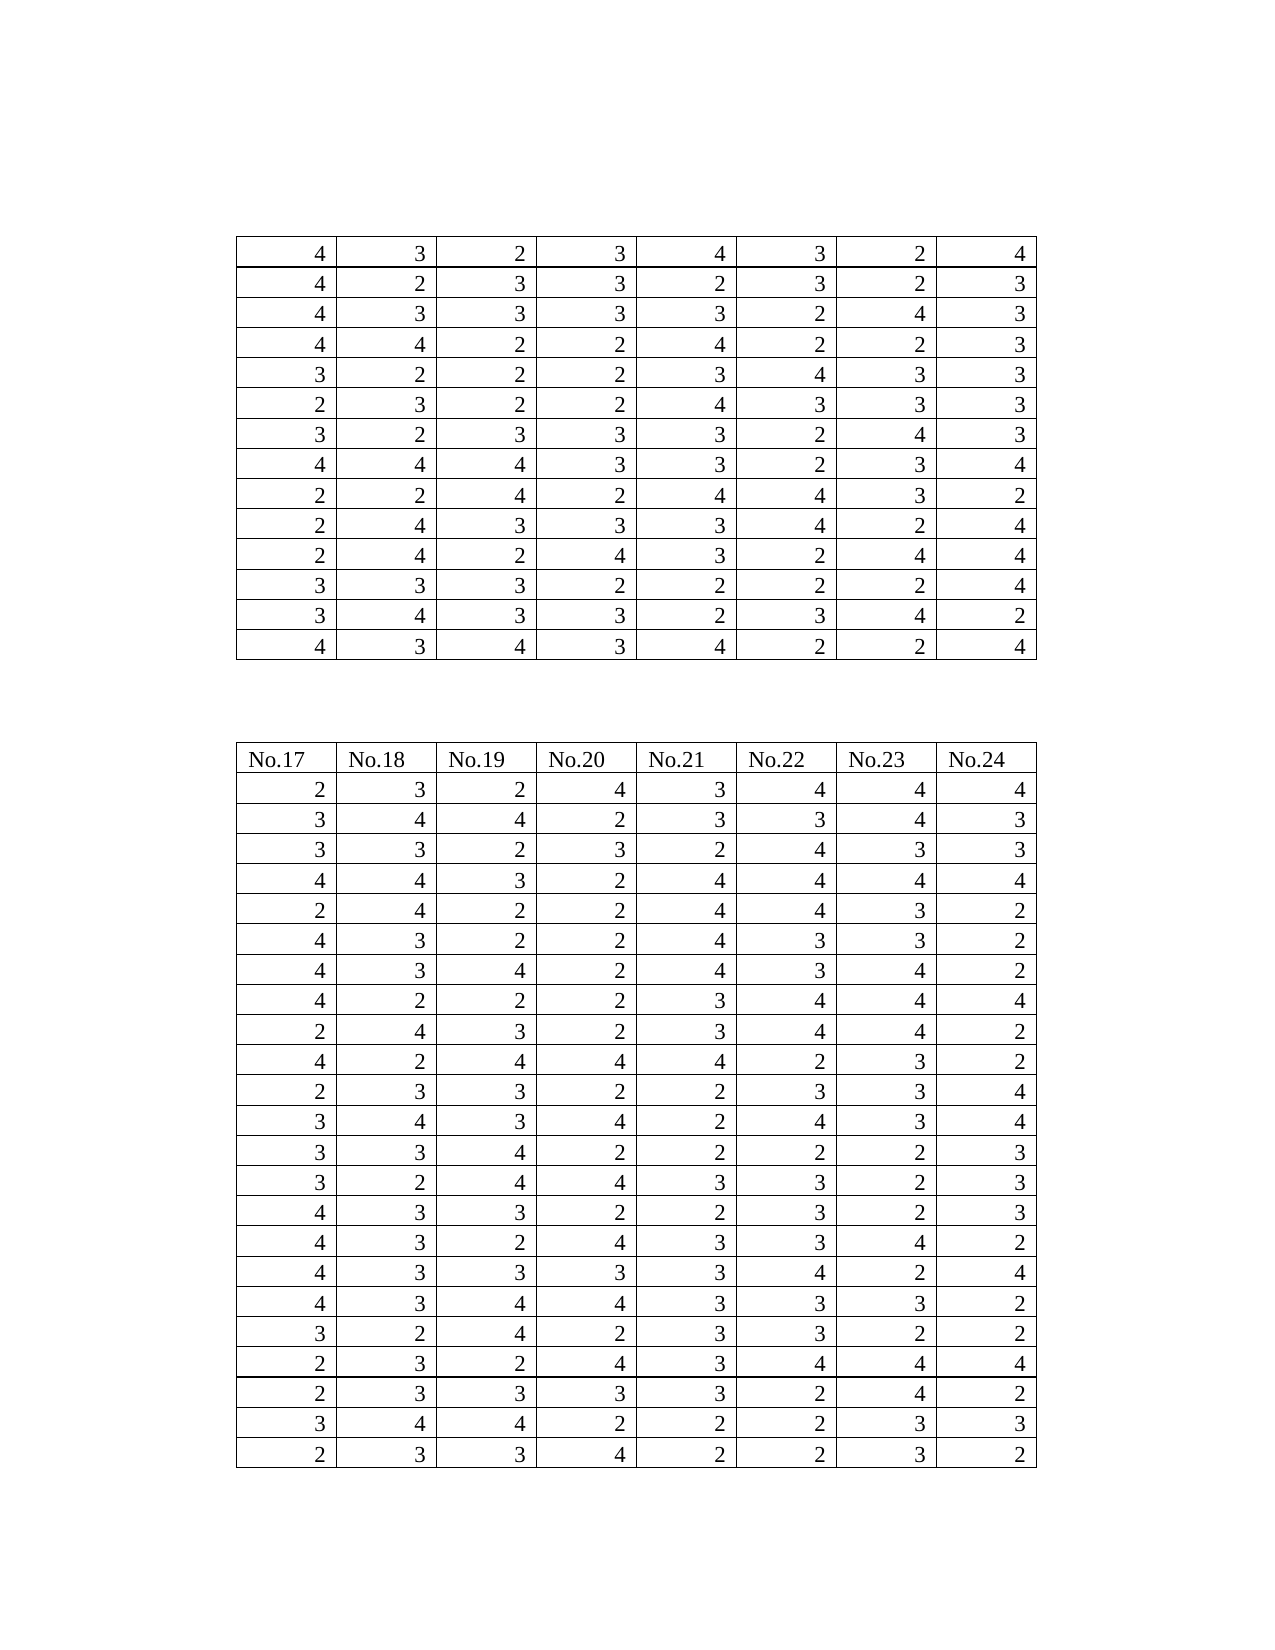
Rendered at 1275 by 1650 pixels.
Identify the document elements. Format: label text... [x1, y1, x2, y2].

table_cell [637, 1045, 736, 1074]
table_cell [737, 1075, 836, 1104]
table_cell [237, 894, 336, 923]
table_cell 2 [437, 358, 536, 387]
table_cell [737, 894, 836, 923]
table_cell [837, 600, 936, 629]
table_cell 3 [937, 388, 1036, 417]
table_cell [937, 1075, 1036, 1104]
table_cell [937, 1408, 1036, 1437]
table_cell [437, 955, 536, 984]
table_cell 3 [737, 268, 836, 297]
table_cell 3 [637, 298, 736, 327]
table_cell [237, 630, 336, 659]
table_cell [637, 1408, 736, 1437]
table_cell 3 [637, 358, 736, 387]
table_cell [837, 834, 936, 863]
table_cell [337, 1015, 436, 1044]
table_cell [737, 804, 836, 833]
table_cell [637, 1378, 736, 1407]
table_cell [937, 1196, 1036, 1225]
table_cell 3 [737, 237, 836, 266]
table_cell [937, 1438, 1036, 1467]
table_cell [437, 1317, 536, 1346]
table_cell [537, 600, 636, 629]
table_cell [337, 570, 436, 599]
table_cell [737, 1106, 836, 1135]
table_cell 2 [437, 328, 536, 357]
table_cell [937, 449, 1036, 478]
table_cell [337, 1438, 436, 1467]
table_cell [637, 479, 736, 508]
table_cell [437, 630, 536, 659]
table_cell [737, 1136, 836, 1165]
table_cell 4 [337, 449, 436, 478]
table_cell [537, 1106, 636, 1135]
table_cell 3 [637, 419, 736, 448]
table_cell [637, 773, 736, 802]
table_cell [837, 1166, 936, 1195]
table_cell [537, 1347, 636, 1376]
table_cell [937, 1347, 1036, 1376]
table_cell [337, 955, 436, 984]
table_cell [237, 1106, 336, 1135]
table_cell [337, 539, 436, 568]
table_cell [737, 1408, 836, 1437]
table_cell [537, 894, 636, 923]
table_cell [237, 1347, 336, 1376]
table_cell 3 [937, 298, 1036, 327]
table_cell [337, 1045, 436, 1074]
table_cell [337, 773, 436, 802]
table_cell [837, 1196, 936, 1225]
table_cell 2 [737, 328, 836, 357]
table_cell 4 [237, 298, 336, 327]
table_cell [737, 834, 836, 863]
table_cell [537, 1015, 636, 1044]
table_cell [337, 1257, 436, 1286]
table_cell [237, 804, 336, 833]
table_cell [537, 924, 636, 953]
table_cell 2 [537, 358, 636, 387]
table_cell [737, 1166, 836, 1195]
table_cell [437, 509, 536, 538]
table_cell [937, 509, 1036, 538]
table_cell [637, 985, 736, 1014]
table_cell 3 [937, 268, 1036, 297]
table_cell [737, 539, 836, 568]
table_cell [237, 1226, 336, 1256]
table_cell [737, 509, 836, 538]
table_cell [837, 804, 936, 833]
table_cell 3 [337, 388, 436, 417]
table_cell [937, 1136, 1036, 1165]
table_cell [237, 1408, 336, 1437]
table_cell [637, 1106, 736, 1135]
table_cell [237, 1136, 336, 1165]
table_cell 4 [637, 328, 736, 357]
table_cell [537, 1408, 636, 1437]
table_cell 2 [837, 328, 936, 357]
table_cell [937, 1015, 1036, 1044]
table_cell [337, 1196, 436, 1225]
table_cell 3 [537, 237, 636, 266]
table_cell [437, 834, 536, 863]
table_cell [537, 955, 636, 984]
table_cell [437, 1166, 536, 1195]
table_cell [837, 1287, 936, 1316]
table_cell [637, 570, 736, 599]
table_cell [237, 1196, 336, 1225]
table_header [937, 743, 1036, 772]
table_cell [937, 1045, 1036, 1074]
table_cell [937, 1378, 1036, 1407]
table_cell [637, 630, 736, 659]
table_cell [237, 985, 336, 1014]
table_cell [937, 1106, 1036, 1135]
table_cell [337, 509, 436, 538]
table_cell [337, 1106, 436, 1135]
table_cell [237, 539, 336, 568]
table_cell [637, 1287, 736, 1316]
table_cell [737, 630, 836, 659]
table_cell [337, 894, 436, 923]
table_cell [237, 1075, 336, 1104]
table_cell 4 [337, 328, 436, 357]
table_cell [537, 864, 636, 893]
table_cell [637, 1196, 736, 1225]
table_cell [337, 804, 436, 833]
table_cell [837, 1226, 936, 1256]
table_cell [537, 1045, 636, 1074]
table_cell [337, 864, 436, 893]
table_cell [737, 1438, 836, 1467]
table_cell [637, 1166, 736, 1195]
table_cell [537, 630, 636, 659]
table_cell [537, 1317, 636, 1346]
table_cell 4 [237, 449, 336, 478]
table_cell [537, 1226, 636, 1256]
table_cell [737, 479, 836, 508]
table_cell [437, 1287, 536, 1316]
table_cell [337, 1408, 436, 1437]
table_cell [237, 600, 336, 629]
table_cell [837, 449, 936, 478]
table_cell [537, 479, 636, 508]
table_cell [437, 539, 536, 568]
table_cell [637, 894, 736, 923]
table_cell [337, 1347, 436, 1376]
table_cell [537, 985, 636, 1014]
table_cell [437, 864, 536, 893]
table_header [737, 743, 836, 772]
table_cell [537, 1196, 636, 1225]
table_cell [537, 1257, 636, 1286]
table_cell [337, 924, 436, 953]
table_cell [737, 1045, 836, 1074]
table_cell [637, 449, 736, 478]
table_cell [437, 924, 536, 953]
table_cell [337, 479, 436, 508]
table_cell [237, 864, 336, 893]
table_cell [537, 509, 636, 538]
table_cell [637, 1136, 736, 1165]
table_cell 2 [237, 388, 336, 417]
table_cell 4 [837, 298, 936, 327]
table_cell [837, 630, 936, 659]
table_cell 2 [437, 237, 536, 266]
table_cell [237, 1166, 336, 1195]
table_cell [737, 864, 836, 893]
table_cell 4 [837, 419, 936, 448]
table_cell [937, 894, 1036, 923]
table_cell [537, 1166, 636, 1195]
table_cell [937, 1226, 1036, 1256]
table_cell 4 [637, 237, 736, 266]
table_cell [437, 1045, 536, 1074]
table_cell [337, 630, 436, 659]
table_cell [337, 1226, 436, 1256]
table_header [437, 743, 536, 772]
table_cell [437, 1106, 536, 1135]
table_cell 3 [537, 419, 636, 448]
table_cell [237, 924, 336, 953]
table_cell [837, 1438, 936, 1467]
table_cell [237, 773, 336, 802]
table_cell 4 [737, 358, 836, 387]
table_cell 3 [837, 388, 936, 417]
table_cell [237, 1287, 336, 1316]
table_cell 2 [337, 358, 436, 387]
table_cell 3 [437, 419, 536, 448]
table_cell 3 [737, 388, 836, 417]
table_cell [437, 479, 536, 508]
table_cell 3 [237, 419, 336, 448]
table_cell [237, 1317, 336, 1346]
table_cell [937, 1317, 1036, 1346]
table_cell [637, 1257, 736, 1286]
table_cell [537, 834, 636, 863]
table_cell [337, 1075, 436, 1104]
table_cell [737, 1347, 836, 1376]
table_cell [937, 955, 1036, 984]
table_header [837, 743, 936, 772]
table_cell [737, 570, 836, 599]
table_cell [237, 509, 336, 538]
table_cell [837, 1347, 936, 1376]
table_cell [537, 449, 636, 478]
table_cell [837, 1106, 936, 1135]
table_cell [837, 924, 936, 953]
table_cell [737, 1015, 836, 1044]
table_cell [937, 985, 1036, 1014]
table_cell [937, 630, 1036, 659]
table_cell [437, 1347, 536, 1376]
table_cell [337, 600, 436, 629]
table_cell 3 [537, 298, 636, 327]
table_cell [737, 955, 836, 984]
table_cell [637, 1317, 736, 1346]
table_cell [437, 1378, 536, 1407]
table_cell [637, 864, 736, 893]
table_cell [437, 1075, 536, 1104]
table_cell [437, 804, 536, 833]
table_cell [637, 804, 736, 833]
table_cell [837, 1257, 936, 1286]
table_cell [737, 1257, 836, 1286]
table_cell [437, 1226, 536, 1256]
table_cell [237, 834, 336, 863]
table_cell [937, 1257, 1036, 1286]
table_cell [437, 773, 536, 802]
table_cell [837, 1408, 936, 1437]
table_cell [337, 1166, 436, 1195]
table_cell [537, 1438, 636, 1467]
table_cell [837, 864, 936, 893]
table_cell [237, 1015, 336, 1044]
table_cell 3 [237, 358, 336, 387]
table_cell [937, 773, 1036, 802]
table_cell 3 [937, 419, 1036, 448]
table_cell 2 [637, 268, 736, 297]
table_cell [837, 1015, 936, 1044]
table_cell 3 [337, 298, 436, 327]
table_cell 3 [537, 268, 636, 297]
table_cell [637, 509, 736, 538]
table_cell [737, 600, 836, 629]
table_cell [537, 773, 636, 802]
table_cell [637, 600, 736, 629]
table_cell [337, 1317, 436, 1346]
table_cell 3 [937, 328, 1036, 357]
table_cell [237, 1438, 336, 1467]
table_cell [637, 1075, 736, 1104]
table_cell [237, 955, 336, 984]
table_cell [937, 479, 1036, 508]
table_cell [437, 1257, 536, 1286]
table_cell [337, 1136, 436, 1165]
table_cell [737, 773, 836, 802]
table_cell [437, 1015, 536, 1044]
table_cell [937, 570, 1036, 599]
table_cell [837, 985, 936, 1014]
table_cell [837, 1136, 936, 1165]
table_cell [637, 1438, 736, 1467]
table_cell 2 [537, 328, 636, 357]
table_cell 3 [837, 358, 936, 387]
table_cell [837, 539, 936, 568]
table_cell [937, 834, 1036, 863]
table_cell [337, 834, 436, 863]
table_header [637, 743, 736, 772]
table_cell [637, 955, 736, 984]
table_cell 4 [637, 388, 736, 417]
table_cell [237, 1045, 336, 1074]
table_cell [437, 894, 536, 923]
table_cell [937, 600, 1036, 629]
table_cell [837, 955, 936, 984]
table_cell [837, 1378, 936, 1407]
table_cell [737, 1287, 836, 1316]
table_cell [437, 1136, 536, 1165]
table_cell 2 [537, 388, 636, 417]
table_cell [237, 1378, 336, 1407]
table_cell 2 [737, 419, 836, 448]
table_cell 3 [437, 298, 536, 327]
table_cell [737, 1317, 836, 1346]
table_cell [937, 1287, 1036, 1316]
table_cell 2 [437, 388, 536, 417]
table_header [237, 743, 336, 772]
table_cell 2 [737, 298, 836, 327]
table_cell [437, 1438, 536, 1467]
table_cell 2 [837, 237, 936, 266]
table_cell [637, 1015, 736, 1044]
table_cell 2 [837, 268, 936, 297]
table_cell 3 [937, 358, 1036, 387]
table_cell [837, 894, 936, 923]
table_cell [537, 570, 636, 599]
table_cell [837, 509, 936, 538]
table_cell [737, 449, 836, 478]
table_cell 2 [337, 268, 436, 297]
table_cell 3 [337, 237, 436, 266]
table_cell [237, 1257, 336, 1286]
table_cell 4 [237, 328, 336, 357]
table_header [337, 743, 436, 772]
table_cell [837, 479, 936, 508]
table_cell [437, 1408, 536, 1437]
table_cell 4 [237, 237, 336, 266]
table_cell 4 [237, 268, 336, 297]
table_cell 3 [437, 268, 536, 297]
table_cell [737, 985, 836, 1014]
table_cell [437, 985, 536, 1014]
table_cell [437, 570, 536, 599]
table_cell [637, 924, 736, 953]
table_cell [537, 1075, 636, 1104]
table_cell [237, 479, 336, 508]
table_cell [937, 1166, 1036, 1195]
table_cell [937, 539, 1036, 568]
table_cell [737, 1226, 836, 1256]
table_cell 2 [337, 419, 436, 448]
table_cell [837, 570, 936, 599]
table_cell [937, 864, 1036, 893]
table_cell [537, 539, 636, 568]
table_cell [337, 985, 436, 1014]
table_cell 4 [937, 237, 1036, 266]
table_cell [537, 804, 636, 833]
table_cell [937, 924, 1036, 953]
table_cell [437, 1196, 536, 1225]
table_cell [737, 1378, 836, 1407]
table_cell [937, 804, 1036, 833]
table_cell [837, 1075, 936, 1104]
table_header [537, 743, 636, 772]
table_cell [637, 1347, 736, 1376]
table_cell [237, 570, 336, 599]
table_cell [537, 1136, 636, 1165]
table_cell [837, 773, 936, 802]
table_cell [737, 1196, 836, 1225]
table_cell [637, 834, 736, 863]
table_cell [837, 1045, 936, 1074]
table_cell 4 [437, 449, 536, 478]
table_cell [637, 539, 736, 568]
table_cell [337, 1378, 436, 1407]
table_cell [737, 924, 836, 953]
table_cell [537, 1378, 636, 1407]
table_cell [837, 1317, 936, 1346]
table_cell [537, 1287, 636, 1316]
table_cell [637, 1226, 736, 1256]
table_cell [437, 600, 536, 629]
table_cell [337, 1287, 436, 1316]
